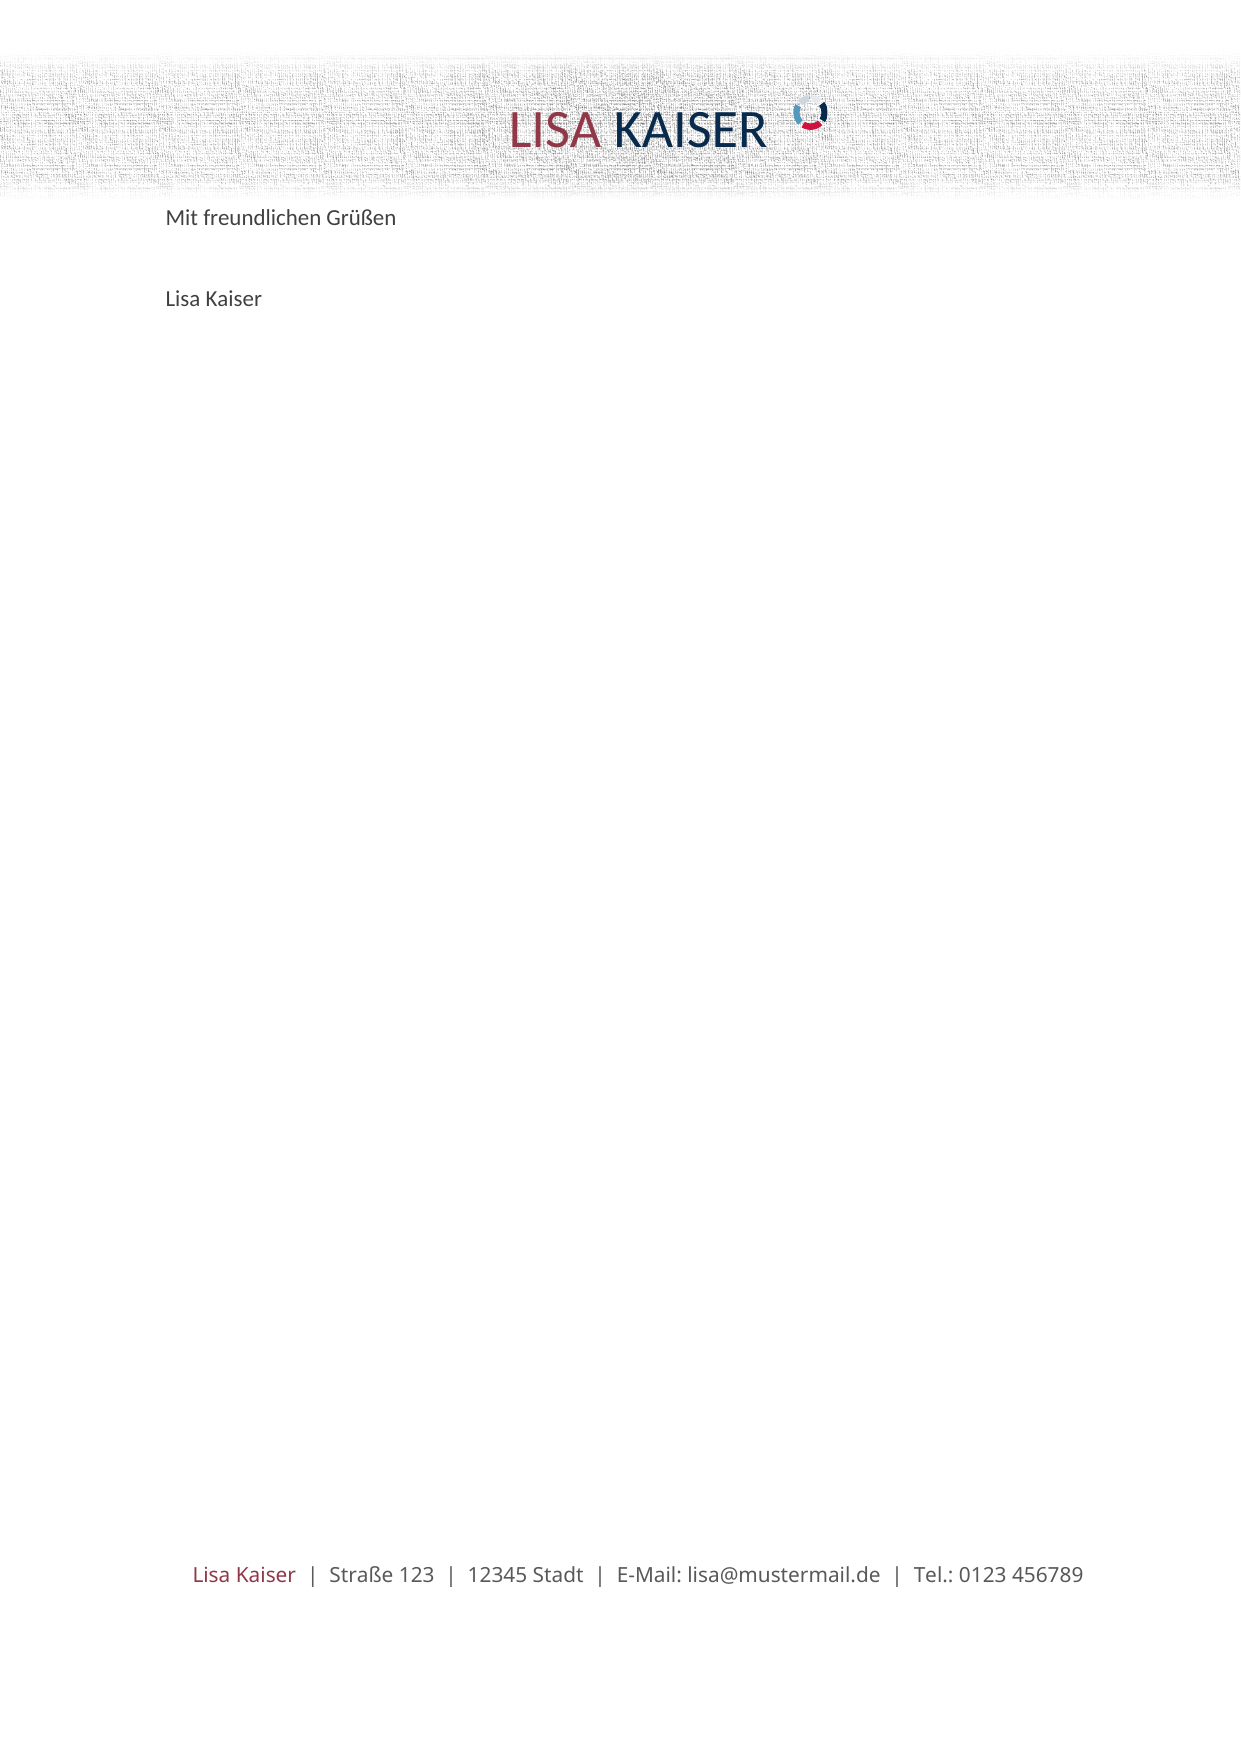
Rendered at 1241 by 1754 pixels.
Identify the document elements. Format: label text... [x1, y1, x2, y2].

picture [0, 78, 1241, 175]
text Mit freundlichen Grüßen [165, 203, 1110, 231]
text Lisa Kaiser [165, 284, 1110, 343]
